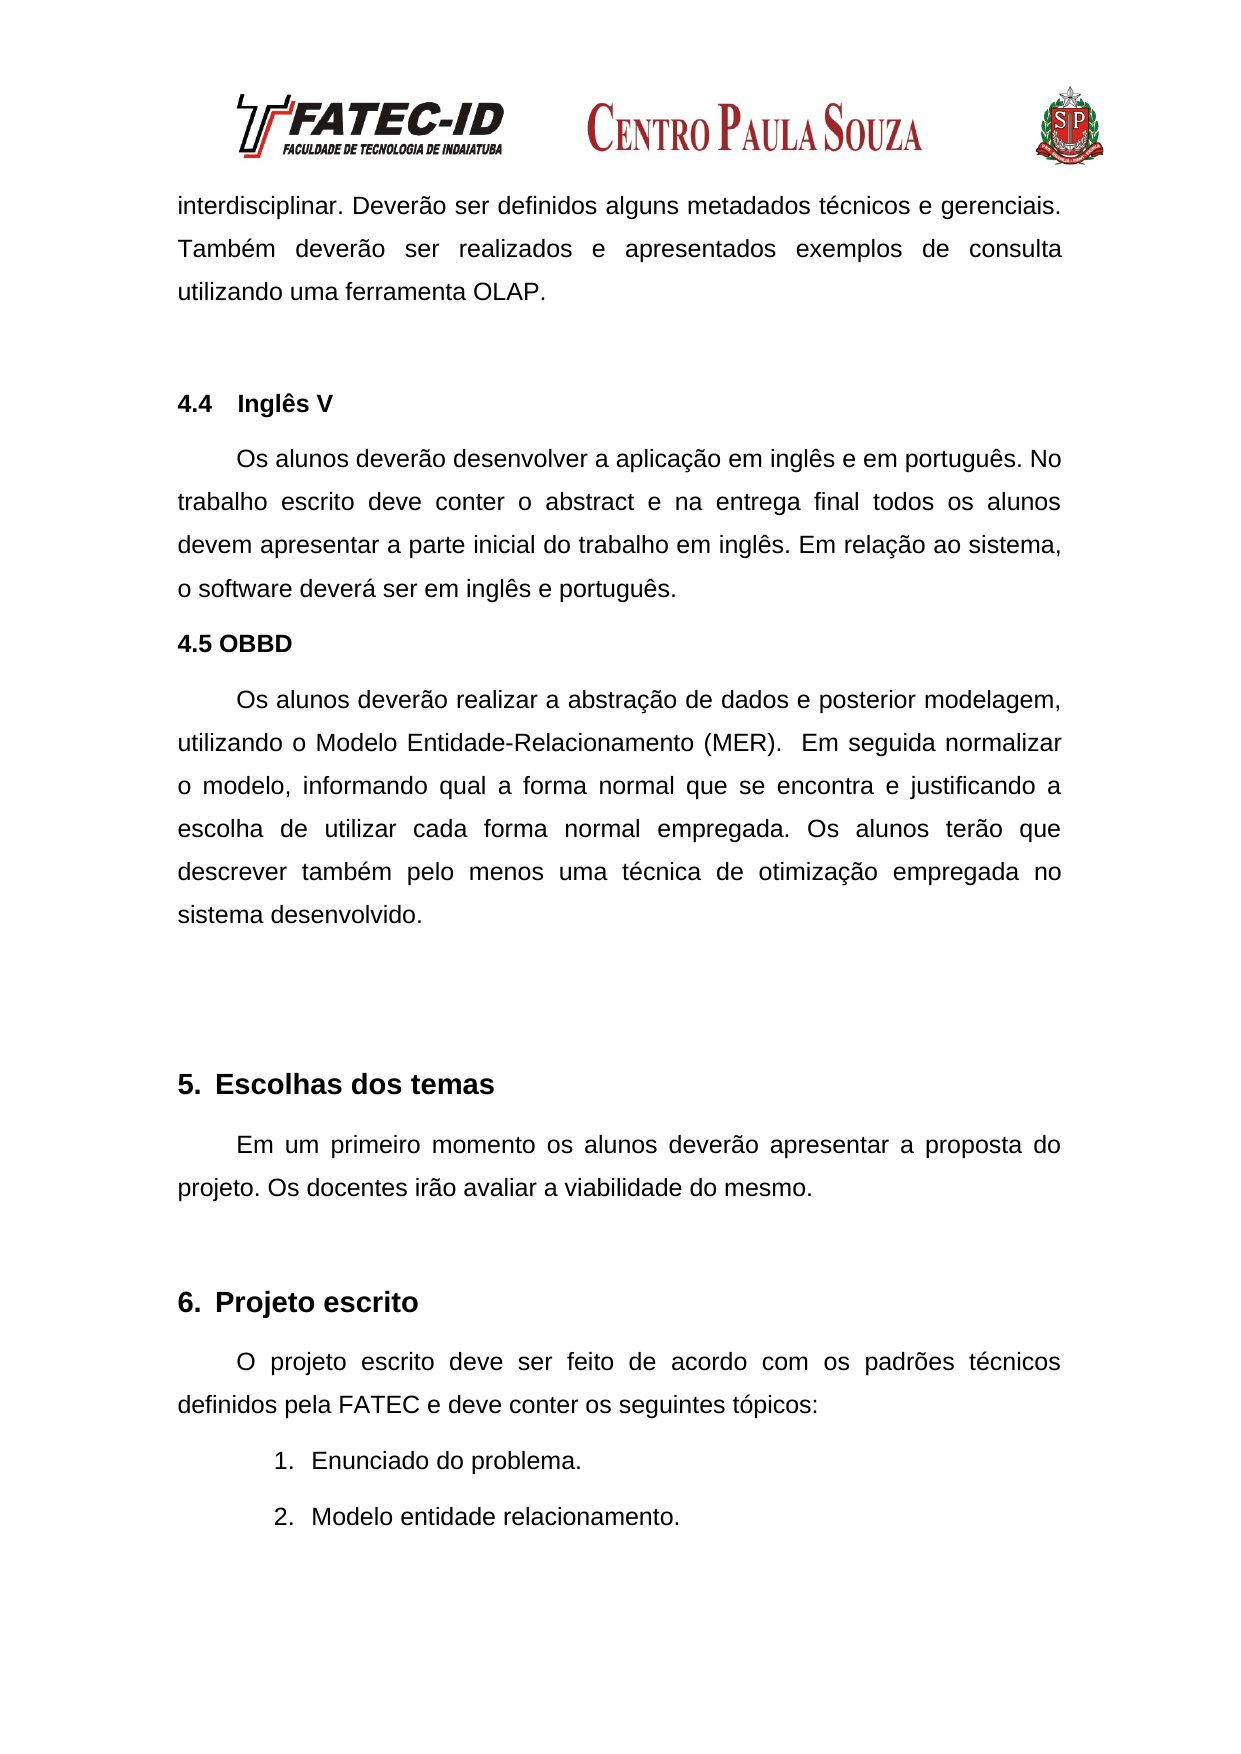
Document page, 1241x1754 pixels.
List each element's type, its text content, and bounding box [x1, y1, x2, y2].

list Enunciado do problema. [274, 1446, 1063, 1475]
text Os alunos deverão realizar a abstração de dados e posterior modelagem, utilizando o Modelo Entidade-Relacionamento (MER). Em seguida normalizar o modelo, informando qual a forma normal que se encontra e justificando a escolha de utilizar cada forma normal empregada. Os alunos terão que descrever também pelo menos uma técnica de otimização empregada no sistema desenvolvido. [177, 685, 1063, 929]
subtitle Inglês V [177, 389, 1063, 417]
list Modelo entidade relacionamento. [274, 1502, 1063, 1531]
text Em um primeiro momento os alunos deverão apresentar a proposta do projeto. Os docentes irão avaliar a viabilidade do mesmo. [177, 1130, 1063, 1202]
picture [236, 86, 1104, 165]
text 4.5 OBBD [177, 629, 1063, 658]
text O projeto escrito deve ser feito de acordo com os padrões técnicos definidos pela FATEC e deve conter os seguintes tópicos: [177, 1347, 1063, 1419]
subtitle Escolhas dos temas [177, 1067, 1063, 1101]
subtitle Projeto escrito [177, 1284, 1063, 1318]
text Os alunos deverão desenvolver a aplicação em inglês e em português. No trabalho escrito deve conter o abstract e na entrega final todos os alunos devem apresentar a parte inicial do trabalho em inglês. Em relação ao sistema, o software deverá ser em inglês e português. [177, 444, 1063, 602]
